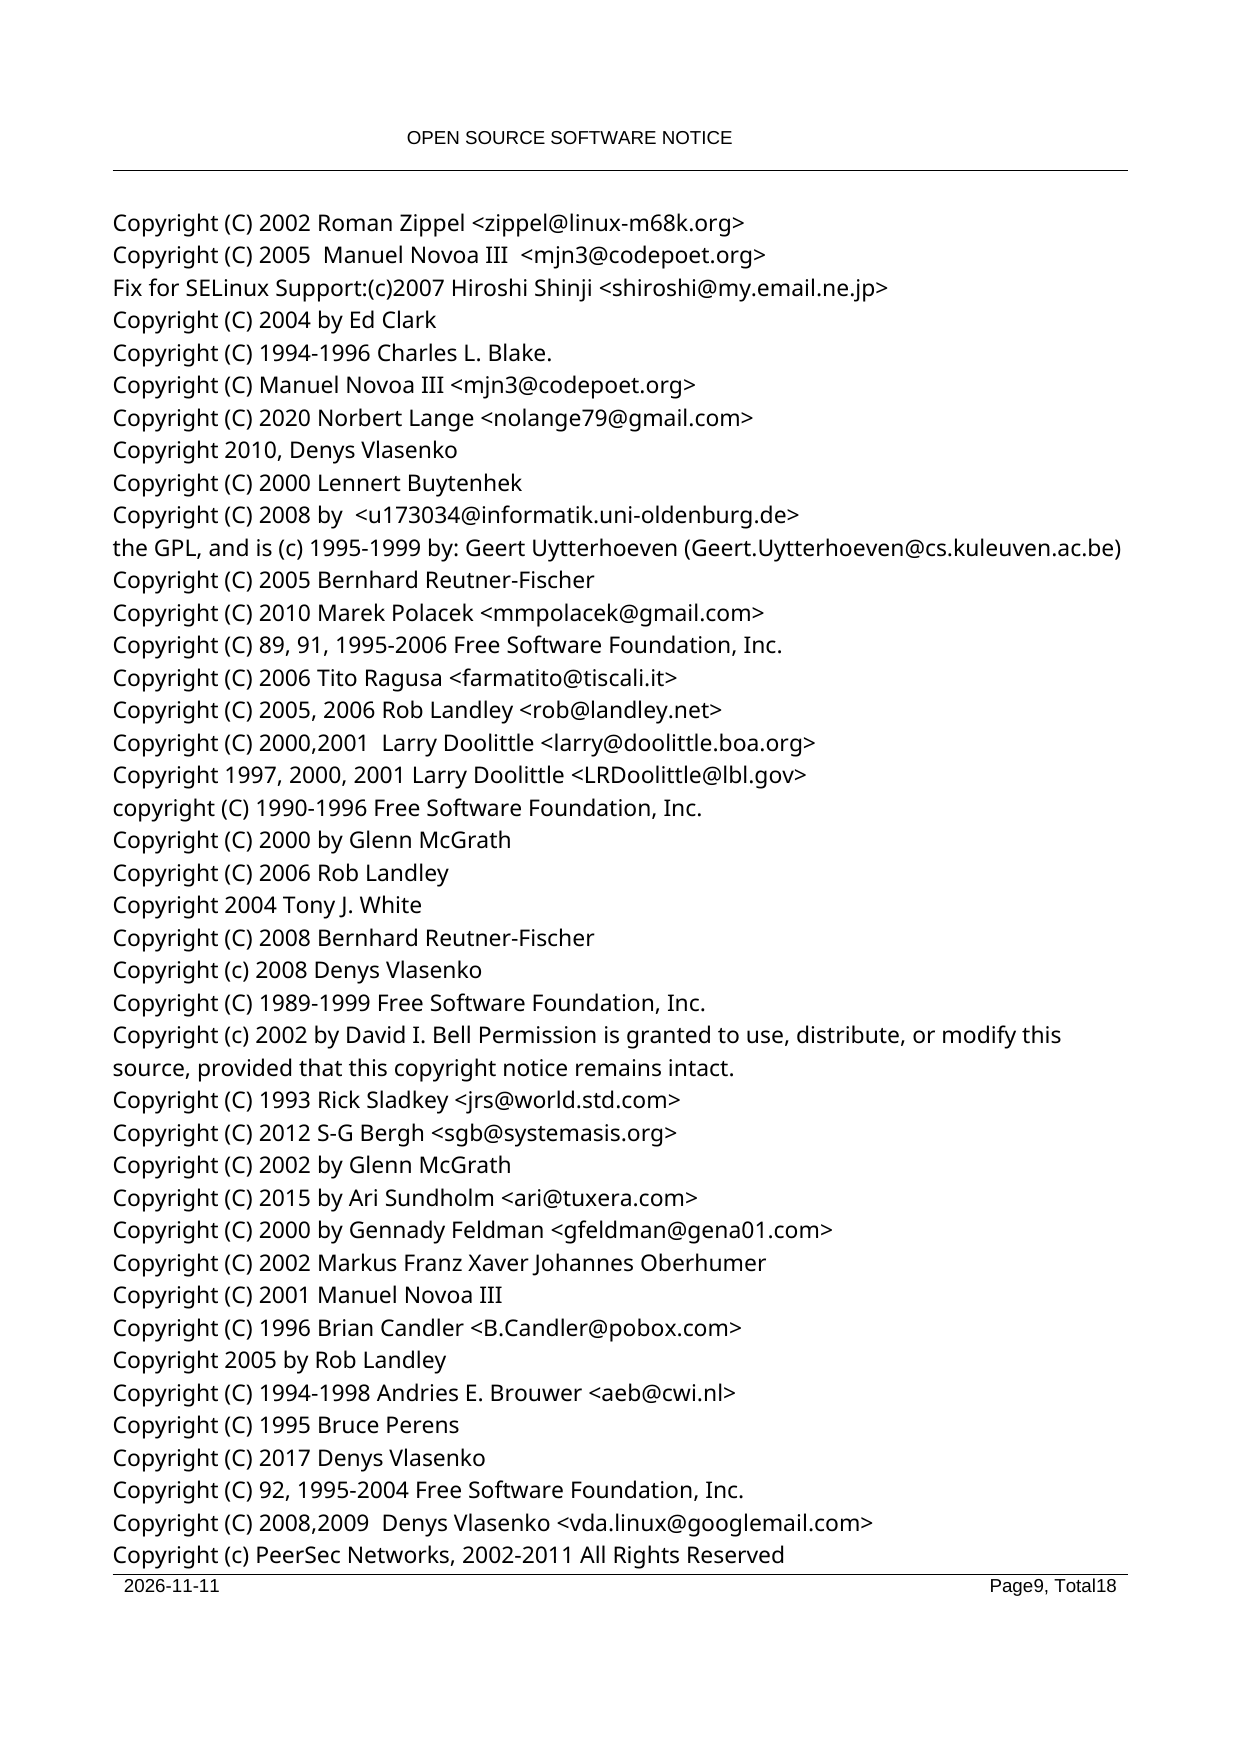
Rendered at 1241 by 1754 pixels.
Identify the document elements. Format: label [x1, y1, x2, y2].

text [112, 206, 1128, 1571]
